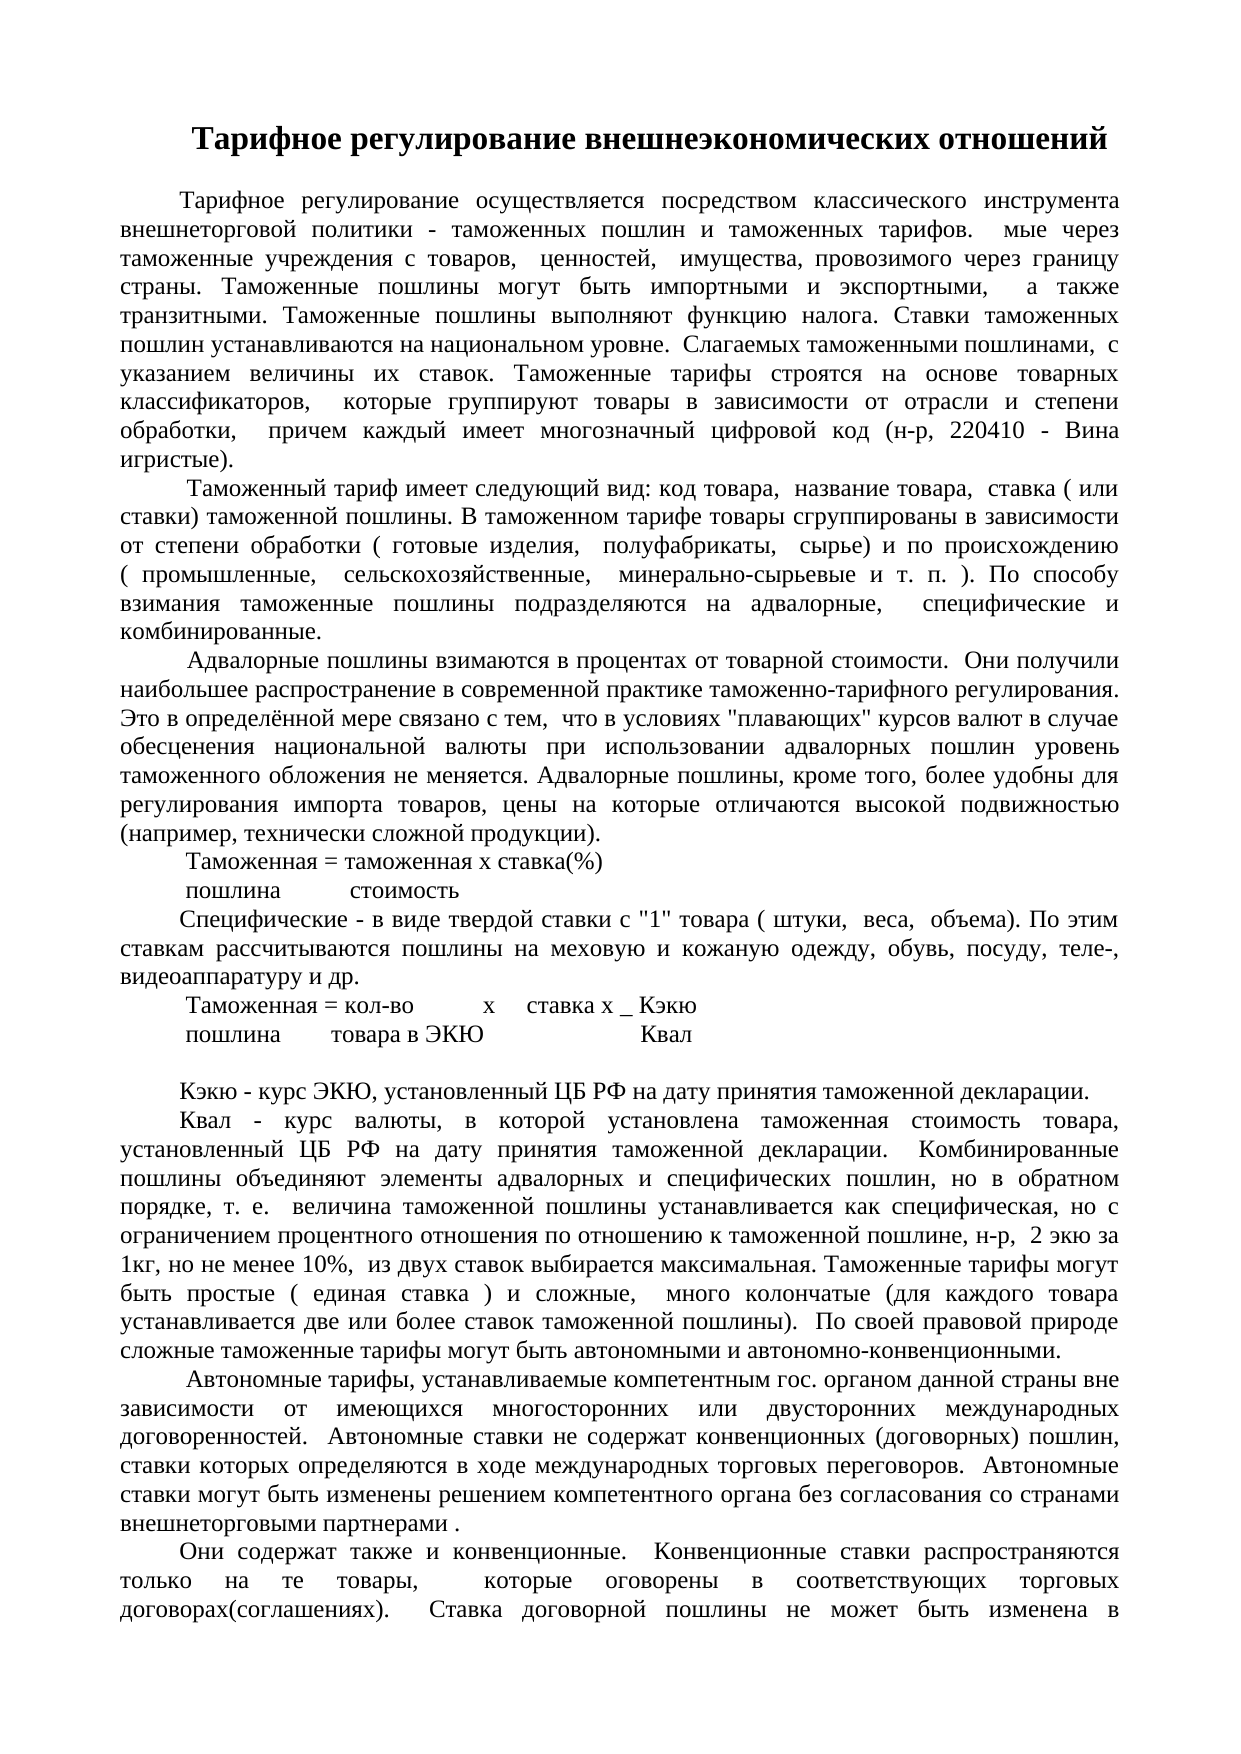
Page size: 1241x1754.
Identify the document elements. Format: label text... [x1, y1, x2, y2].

text Квал - курс валюты, в которой установлена таможенная стоимость товара, установленный ЦБ РФ на дату принятия таможенной декларации. Комбинированные пошлины объединяют элементы адвалорных и специфических пошлин, но в обратном порядке, т. е. величина таможенной пошлины устанавливается как специфическая, но с ограничением процентного отношения по отношению к таможенной пошлине, н-р, 2 экю за 1кг, но не менее 10%, из двух ставок выбирается максимальная. Таможенные тарифы могут быть простые ( единая ставка ) и сложные, много колончатые (для каждого товара устанавливается две или более ставок таможенной пошлины). По своей правовой природе сложные таможенные тарифы могут быть автономными и автономно-конвенционными. [120, 1105, 1120, 1364]
text Таможенная = кол-во х ставка х _ Кэкю [120, 990, 1120, 1019]
text Таможенный тариф имеет следующий вид: код товара, название товара, ставка ( или ставки) таможенной пошлины. В таможенном тарифе товары сгруппированы в зависимости от степени обработки ( готовые изделия, полуфабрикаты, сырье) и по происхождению ( промышленные, сельскохозяйственные, минерально-сырьевые и т. п. ). По способу взимания таможенные пошлины подразделяются на адвалорные, специфические и комбинированные. [120, 473, 1120, 645]
text Тарифное регулирование внешнеэкономических отношений [120, 118, 1120, 156]
text пошлина товара в ЭКЮ Квал [120, 1019, 1120, 1048]
text пошлина стоимость [120, 875, 1120, 904]
text Автономные тарифы, устанавливаемые компетентным гос. органом данной страны вне зависимости от имеющихся многосторонних или двусторонних международных договоренностей. Автономные ставки не содержат конвенционных (договорных) пошлин, ставки которых определяются в ходе международных торговых переговоров. Автономные ставки могут быть изменены решением компетентного органа без согласования со странами внешнеторговыми партнерами . [120, 1364, 1120, 1536]
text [120, 1536, 1120, 1623]
text Специфические - в виде твердой ставки с "1" товара ( штуки, веса, объема). По этим ставкам рассчитываются пошлины на меховую и кожаную одежду, обувь, посуду, теле-, видеоаппаратуру и др. [120, 904, 1120, 990]
text Таможенная = таможенная х ставка(%) [120, 846, 1120, 875]
text Тарифное регулирование осуществляется посредством классического инструмента внешнеторговой политики - таможенных пошлин и таможенных тарифов. мые через таможенные учреждения с товаров, ценностей, имущества, провозимого через границу страны. Таможенные пошлины могут быть импортными и экспортными, а также транзитными. Таможенные пошлины выполняют функцию налога. Ставки таможенных пошлин устанавливаются на национальном уровне. Слагаемых таможенными пошлинами, с указанием величины их ставок. Таможенные тарифы строятся на основе товарных классификаторов, которые группируют товары в зависимости от отрасли и степени обработки, причем каждый имеет многозначный цифровой код (н-р, 220410 - Вина игристые). [120, 185, 1120, 473]
text Адвалорные пошлины взимаются в процентах от товарной стоимости. Они получили наибольшее распространение в современной практике таможенно-тарифного регулирования. Это в определённой мере связано с тем, что в условиях "плавающих" курсов валют в случае обесценения национальной валюты при использовании адвалорных пошлин уровень таможенного обложения не меняется. Адвалорные пошлины, кроме того, более удобны для регулирования импорта товаров, цены на которые отличаются высокой подвижностью (например, технически сложной продукции). [120, 645, 1120, 846]
text Кэкю - курс ЭКЮ, установленный ЦБ РФ на дату принятия таможенной декларации. [120, 1076, 1120, 1105]
